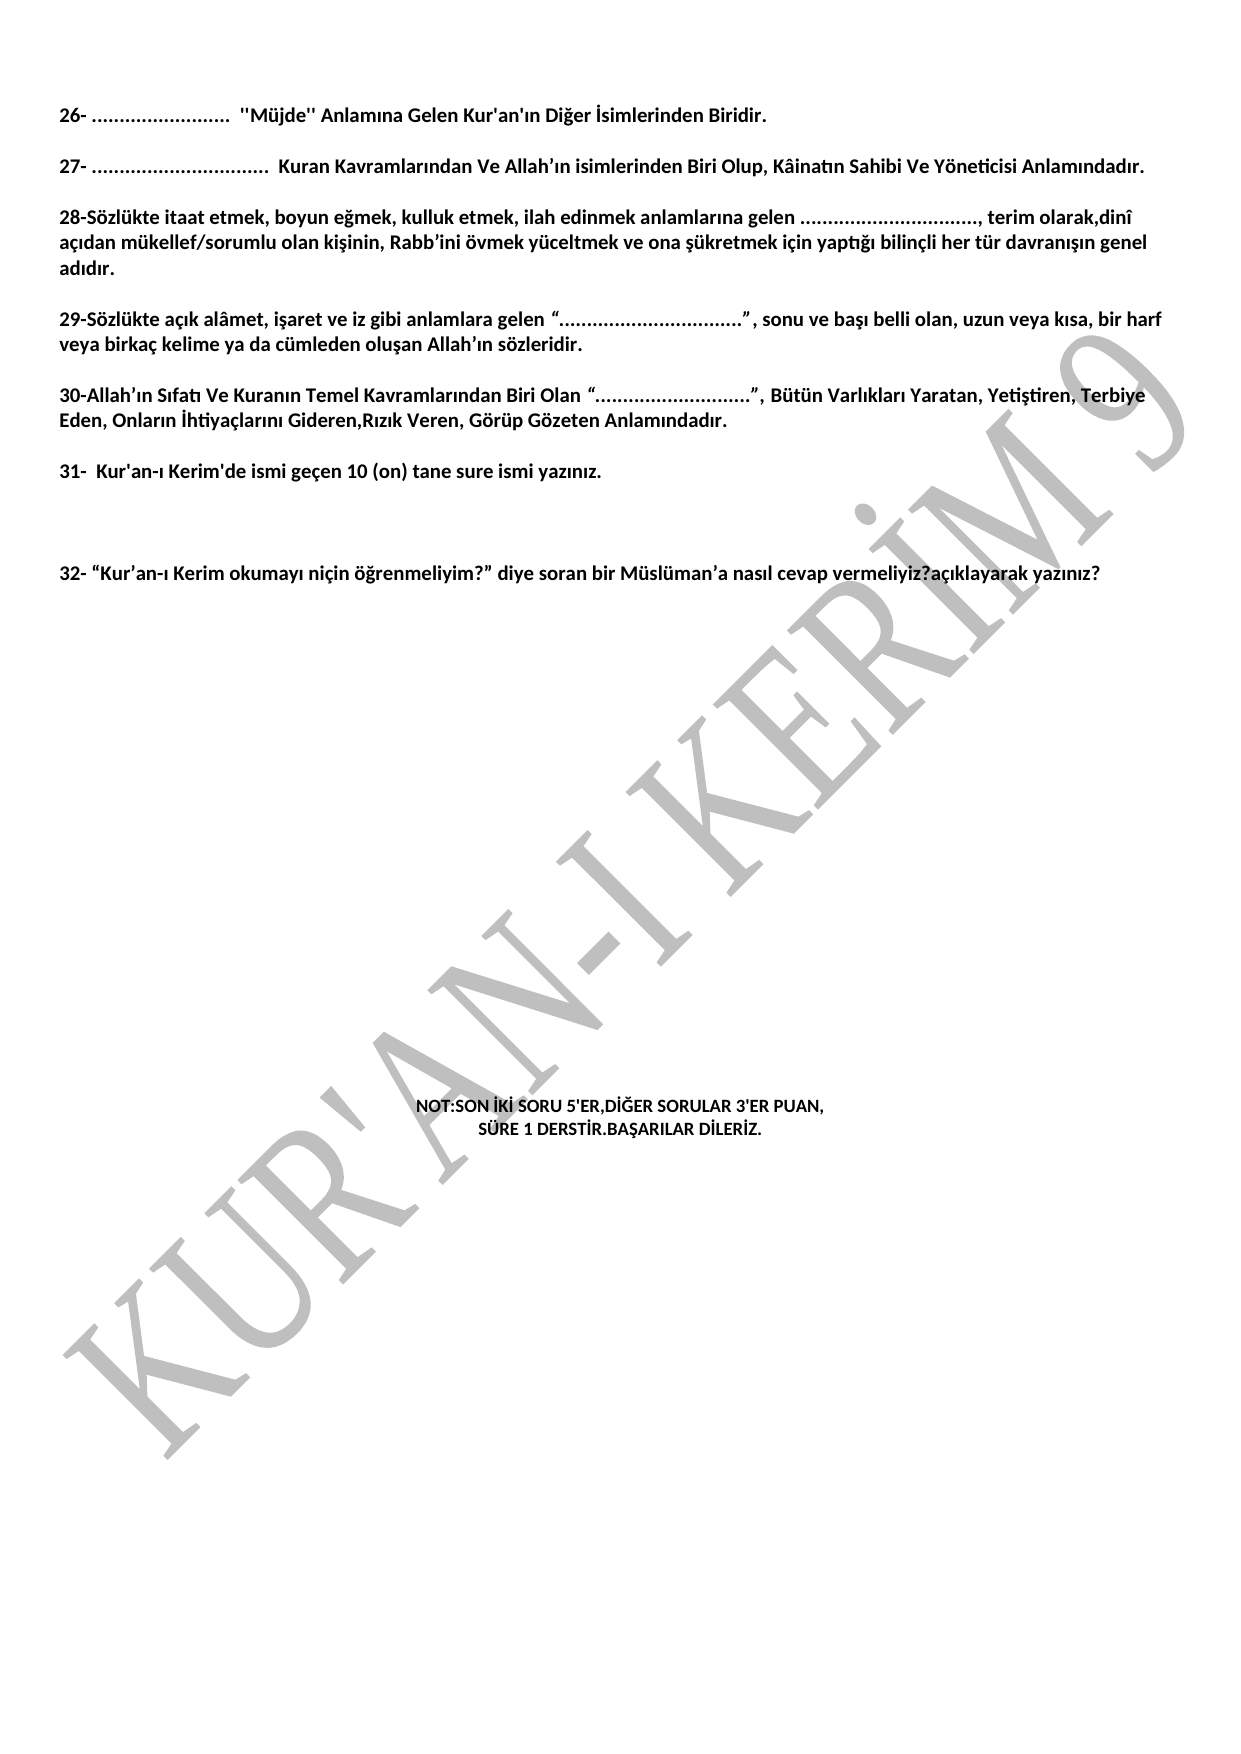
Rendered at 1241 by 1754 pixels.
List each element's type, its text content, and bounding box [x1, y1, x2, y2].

text 28-Sözlükte itaat etmek, boyun eğmek, kulluk etmek, ilah edinmek anlamlarına gelen ................................, terim olarak,dinî açıdan mükellef/sorumlu olan kişinin, Rabb’ini övmek yüceltmek ve ona şükretmek için yaptığı bilinçli her tür davranışın genel adıdır. [59, 204, 1181, 280]
text 31- Kur'an-ı Kerim'de ismi geçen 10 (on) tane sure ismi yazınız. [59, 458, 1181, 484]
text 26- ......................... ''Müjde'' Anlamına Gelen Kur'an'ın Diğer İsimlerinden Biridir. [59, 102, 1181, 128]
text SÜRE 1 DERSTİR.BAŞARILAR DİLERİZ. [59, 1117, 1181, 1139]
text NOT:SON İKİ SORU 5'ER,DİĞER SORULAR 3'ER PUAN, [59, 1094, 1181, 1117]
text 27- ................................ Kuran Kavramlarından Ve Allah’ın isimlerinden Biri Olup, Kâinatın Sahibi Ve Yöneticisi Anlamındadır. [59, 153, 1181, 179]
text 30-Allah’ın Sıfatı Ve Kuranın Temel Kavramlarından Biri Olan “............................”, Bütün Varlıkları Yaratan, Yetiştiren, Terbiye Eden, Onların İhtiyaçlarını Gideren,Rızık Veren, Görüp Gözeten Anlamındadır. [59, 382, 1181, 433]
text 32- “Kur’an-ı Kerim okumayı niçin öğrenmeliyim?” diye soran bir Müslüman’a nasıl cevap vermeliyiz?açıklayarak yazınız? [59, 560, 1181, 585]
text 29-Sözlükte açık alâmet, işaret ve iz gibi anlamlara gelen “.................................”, sonu ve başı belli olan, uzun veya kısa, bir harf veya birkaç kelime ya da cümleden oluşan Allah’ın sözleridir. [59, 306, 1181, 357]
